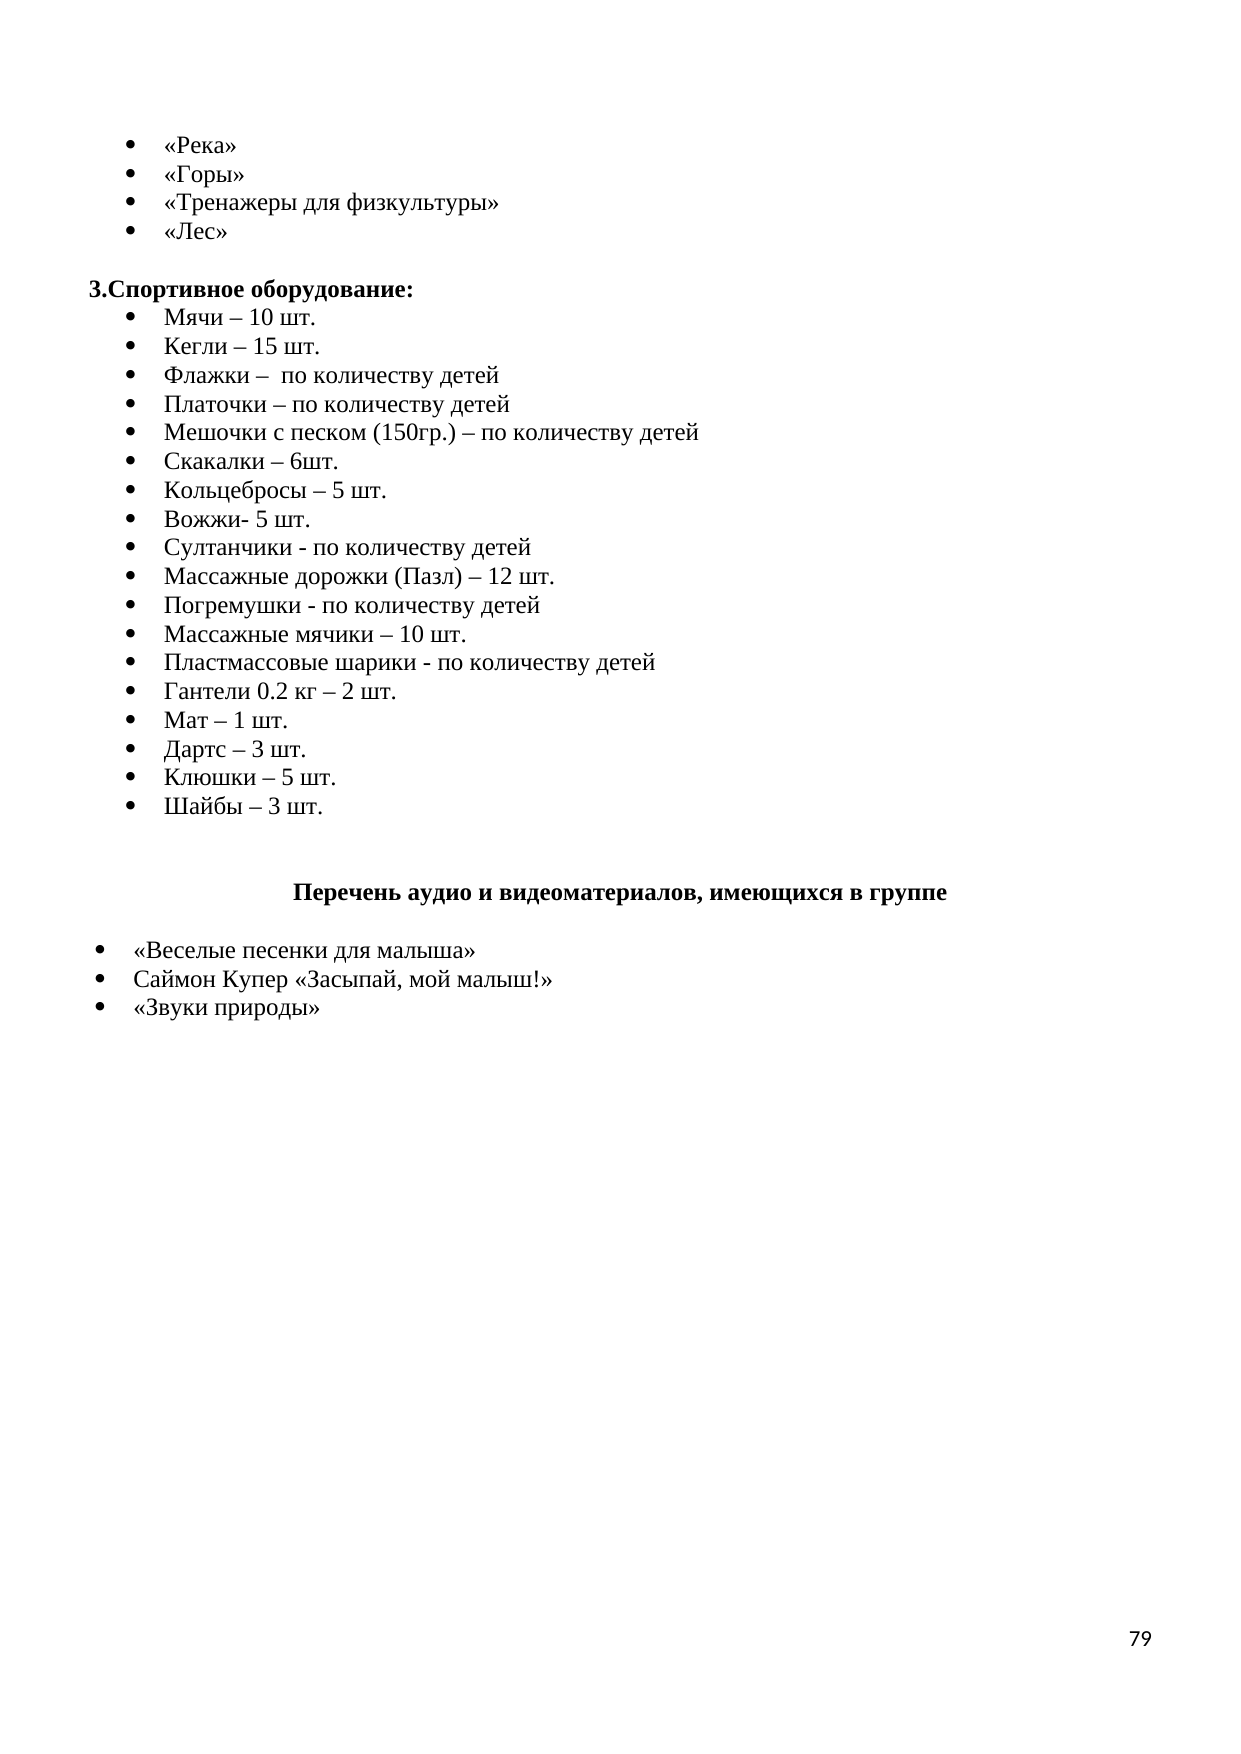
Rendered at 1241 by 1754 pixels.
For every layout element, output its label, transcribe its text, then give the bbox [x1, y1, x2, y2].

text Перечень аудио и видеоматериалов, имеющихся в группе [89, 877, 1152, 906]
list Погремушки - по количеству детей [126, 590, 1152, 619]
list Скакалки – 6шт. [126, 446, 1152, 475]
list Мат – 1 шт. [126, 705, 1152, 734]
list Пластмассовые шарики - по количеству детей [126, 647, 1152, 676]
list «Звуки природы» [96, 992, 1152, 1021]
list Мячи – 10 шт. [126, 302, 1152, 331]
list «Тренажеры для физкультуры» [126, 187, 1152, 216]
list Мешочки с песком (150гр.) – по количеству детей [126, 417, 1152, 446]
list Платочки – по количеству детей [126, 389, 1152, 417]
list Вожжи- 5 шт. [126, 504, 1152, 532]
list «Лес» [126, 216, 1152, 245]
list Кольцебросы – 5 шт. [126, 475, 1152, 504]
list Флажки – по количеству детей [126, 360, 1152, 389]
list Султанчики - по количеству детей [126, 532, 1152, 561]
list «Горы» [126, 159, 1152, 187]
list Саймон Купер «Засыпай, мой малыш!» [96, 964, 1152, 992]
list Дартс – 3 шт. [126, 734, 1152, 762]
list Массажные дорожки (Пазл) – 12 шт. [126, 561, 1152, 590]
list Массажные мячики – 10 шт. [126, 619, 1152, 647]
list «Веселые песенки для малыша» [96, 935, 1152, 964]
list Шайбы – 3 шт. [126, 791, 1152, 820]
text 3.Спортивное оборудование: [89, 274, 1152, 302]
list Кегли – 15 шт. [126, 331, 1152, 360]
list «Река» [126, 130, 1152, 159]
list Клюшки – 5 шт. [126, 762, 1152, 791]
list Гантели 0.2 кг – 2 шт. [126, 676, 1152, 705]
